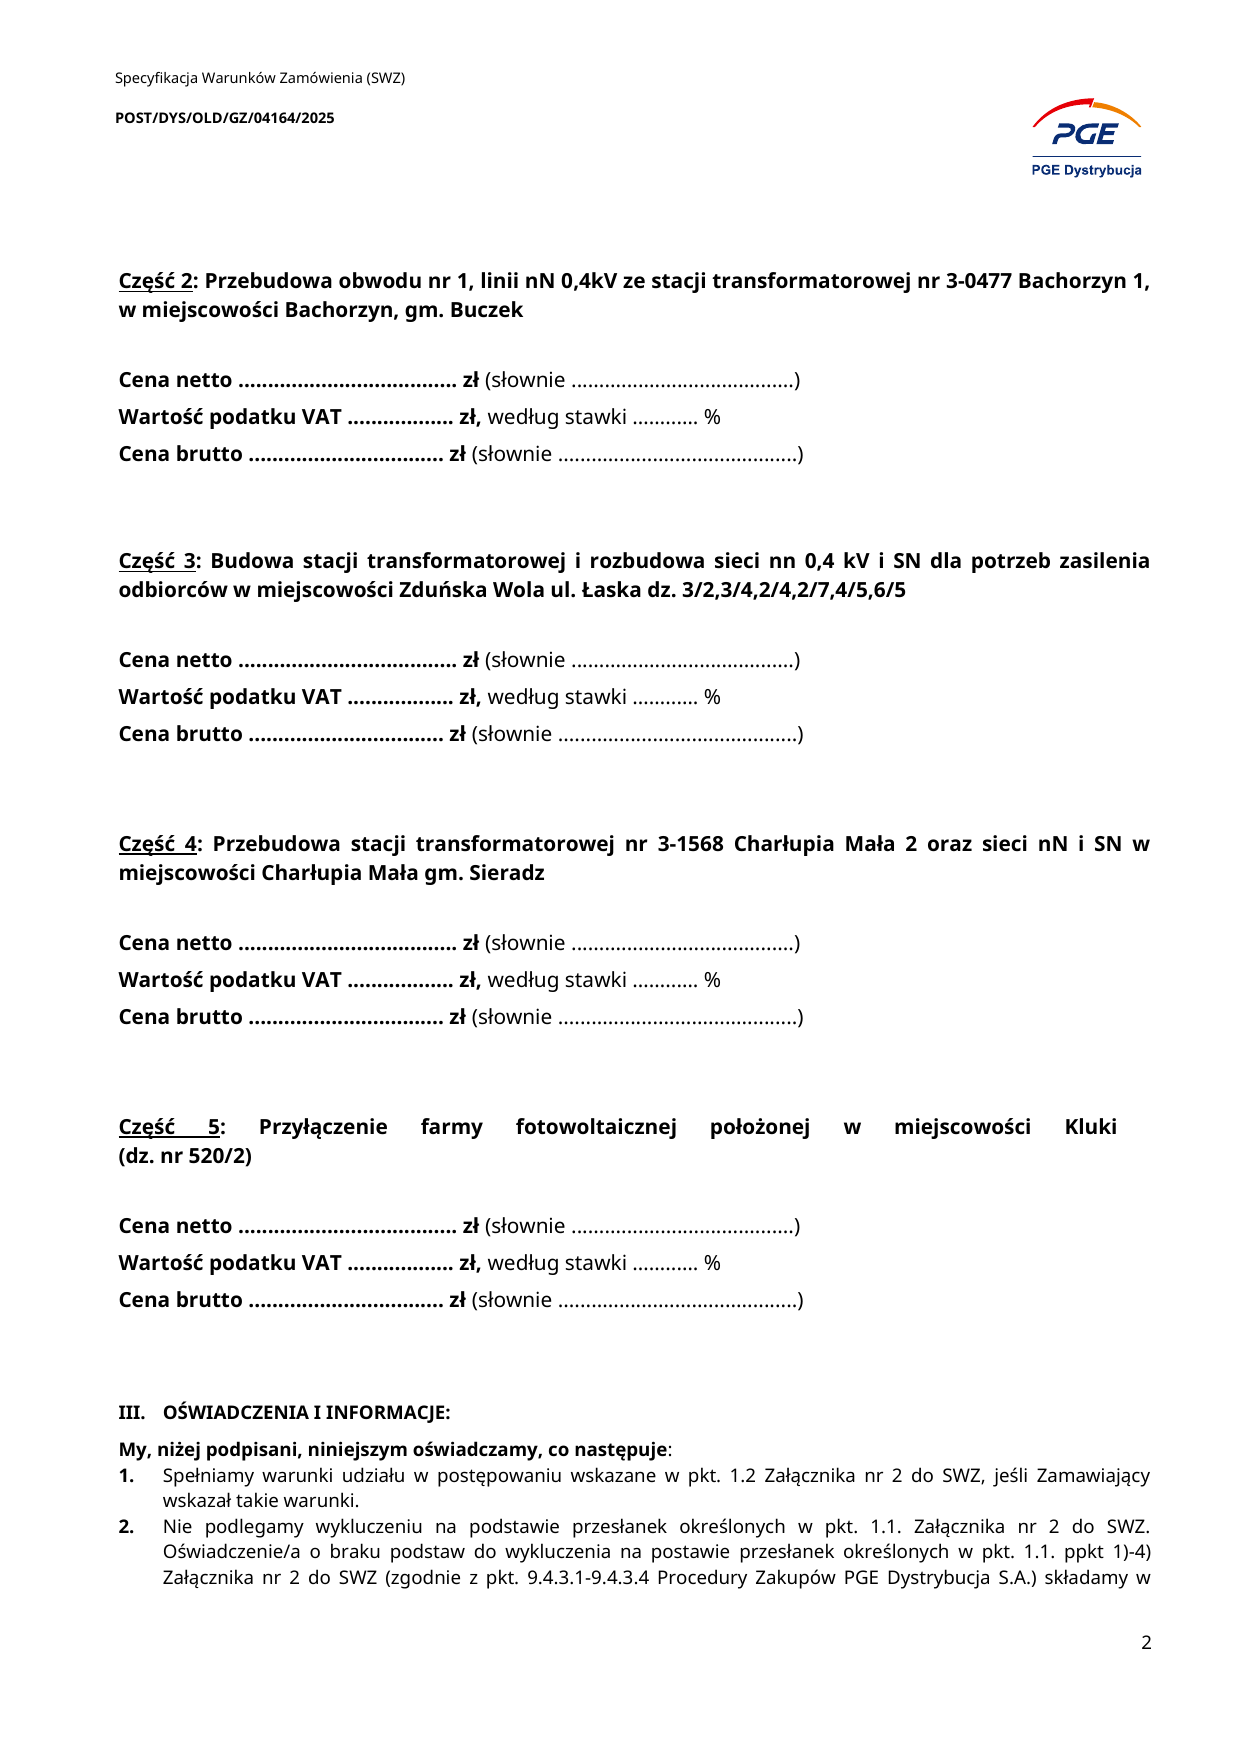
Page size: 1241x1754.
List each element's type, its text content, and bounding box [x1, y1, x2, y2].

list My, niżej podpisani, niniejszym oświadczamy, co następuje: [118, 1437, 1152, 1462]
text Wartość podatku VAT .................. zł, według stawki ……..…. % [118, 965, 1152, 994]
text Wartość podatku VAT .................. zł, według stawki ……..…. % [118, 1248, 1152, 1277]
text Wartość podatku VAT .................. zł, według stawki ……..…. % [118, 402, 1152, 431]
text Część 4: Przebudowa stacji transformatorowej nr 3-1568 Charłupia Mała 2 oraz sieci nN i SN w miejscowości Charłupia Mała gm. Sieradz [118, 829, 1152, 886]
text Cena netto ..................................... zł (słownie ........................................) [118, 928, 1152, 957]
text Cena netto ..................................... zł (słownie ........................................) [118, 366, 1152, 394]
text Część 2: Przebudowa obwodu nr 1, linii nN 0,4kV ze stacji transformatorowej nr 3-0477 Bachorzyn 1, w miejscowości Bachorzyn, gm. Buczek [118, 266, 1152, 323]
text Cena brutto ................................. zł (słownie ...........................................) [118, 1002, 1152, 1030]
text Cena brutto ................................. zł (słownie ...........................................) [118, 1285, 1152, 1313]
text Cena netto ..................................... zł (słownie ........................................) [118, 646, 1152, 674]
text Cena brutto ................................. zł (słownie ...........................................) [118, 719, 1152, 747]
text Cena brutto ................................. zł (słownie ...........................................) [118, 439, 1152, 467]
subtitle OŚWIADCZENIA I INFORMACJE: [118, 1399, 1152, 1424]
text Wartość podatku VAT .................. zł, według stawki ……..…. % [118, 682, 1152, 711]
text Cena netto ..................................... zł (słownie ........................................) [118, 1211, 1152, 1240]
list Spełniamy warunki udziału w postępowaniu wskazane w pkt. 1.2 Załącznika nr 2 do SWZ, jeśli Zamawiający wskazał takie warunki. [118, 1462, 1152, 1513]
text Część 3: Budowa stacji transformatorowej i rozbudowa sieci nn 0,4 kV i SN dla potrzeb zasilenia odbiorców w miejscowości Zduńska Wola ul. Łaska dz. 3/2,3/4,2/4,2/7,4/5,6/5 [118, 546, 1152, 603]
text Część 5: Przyłączenie farmy fotowoltaicznej położonej w miejscowości Kluki (dz. nr 520/2) [118, 1112, 1152, 1169]
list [118, 1513, 1152, 1589]
